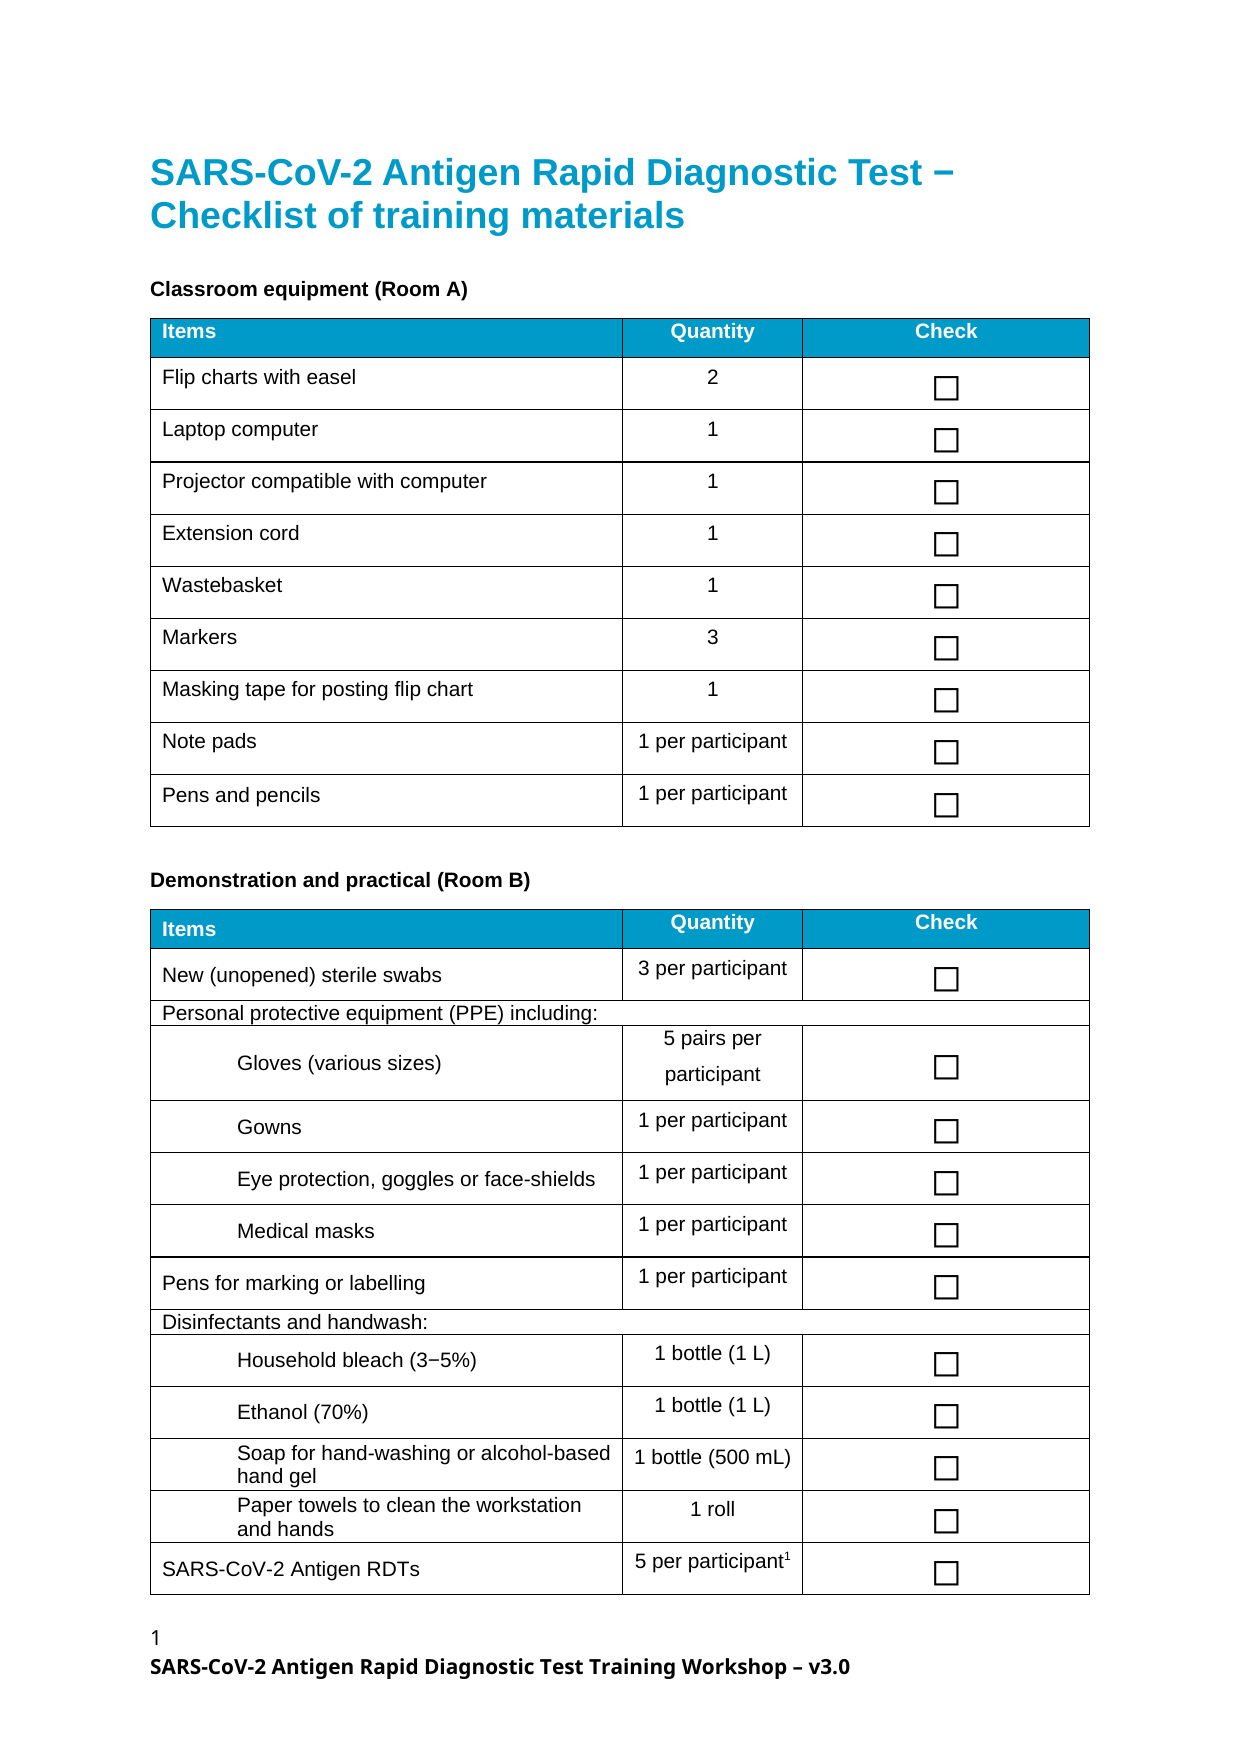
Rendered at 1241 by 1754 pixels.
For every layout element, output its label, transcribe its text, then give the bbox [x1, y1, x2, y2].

table_cell ◻️ [803, 1258, 1089, 1308]
table_cell Ethanol (70%) [151, 1387, 622, 1438]
table_cell ◻️ [803, 949, 1089, 1000]
table_cell Extension cord [151, 515, 622, 566]
table_cell Medical masks [151, 1205, 622, 1256]
table_cell Pens for marking or labelling [151, 1258, 622, 1308]
table_cell 1 roll [623, 1491, 802, 1542]
table_cell Laptop computer [151, 410, 622, 461]
table_cell ◻️ [803, 1205, 1089, 1256]
table_cell 1 [623, 515, 802, 566]
table_cell ◻️ [803, 723, 1089, 774]
table_cell ◻️ [803, 775, 1089, 826]
table_cell 1 per participant [623, 1205, 802, 1256]
table_cell Paper towels to clean the workstation and hands [151, 1491, 622, 1542]
table_cell 1 per participant [623, 1101, 802, 1152]
table_cell ◻️ [803, 1439, 1089, 1490]
table_header Items [151, 319, 622, 357]
table_cell ◻️ [803, 410, 1089, 461]
table_cell 3 per participant [623, 949, 802, 1000]
table_cell 2 [623, 358, 802, 409]
table_cell ◻️ [803, 463, 1089, 513]
table_cell Note pads [151, 723, 622, 774]
table_header Items [151, 910, 622, 948]
table_cell ◻️ [803, 358, 1089, 409]
table_header Quantity [623, 910, 802, 948]
table_cell 5 per participant1 [623, 1543, 802, 1594]
table_cell 1 [623, 567, 802, 618]
table_header Check [803, 319, 1089, 357]
table_cell ◻️ [803, 1026, 1089, 1100]
table_cell 1 bottle (1 L) [623, 1387, 802, 1438]
table_cell ◻️ [803, 1101, 1089, 1152]
table_cell 1 per participant [623, 775, 802, 826]
table_cell 1 per participant [623, 1258, 802, 1308]
table_cell ◻️ [803, 515, 1089, 566]
table_cell ◻️ [803, 1153, 1089, 1204]
subtitle Demonstration and practical (Room B) [150, 868, 1090, 892]
subtitle SARS-CoV-2 Antigen Rapid Diagnostic Test − [150, 150, 1090, 193]
table_cell 5 pairs per participant [623, 1026, 802, 1100]
table_cell SARS-CoV-2 Antigen RDTs [151, 1543, 622, 1594]
table_cell 1 [623, 463, 802, 513]
table_cell 1 per participant [623, 723, 802, 774]
table_cell Projector compatible with computer [151, 463, 622, 513]
table_cell Gloves (various sizes) [151, 1026, 622, 1100]
table_cell Masking tape for posting flip chart [151, 671, 622, 722]
table_cell Gowns [151, 1101, 622, 1152]
table_cell New (unopened) sterile swabs [151, 949, 622, 1000]
table_cell 3 [623, 619, 802, 670]
table_cell Personal protective equipment (PPE) including: [151, 1001, 1089, 1025]
table_cell 1 bottle (1 L) [623, 1335, 802, 1386]
table_cell Pens and pencils [151, 775, 622, 826]
table_cell ◻️ [803, 1543, 1089, 1594]
table_cell Flip charts with easel [151, 358, 622, 409]
table_cell ◻️ [803, 671, 1089, 722]
subtitle Checklist of training materials [150, 193, 1090, 236]
table_header Quantity [623, 319, 802, 357]
table_cell ◻️ [803, 619, 1089, 670]
table_cell 1 per participant [623, 1153, 802, 1204]
table_cell ◻️ [803, 567, 1089, 618]
table_header Check [803, 910, 1089, 948]
table_cell ◻️ [803, 1491, 1089, 1542]
table_cell 1 [623, 410, 802, 461]
table_cell Eye protection, goggles or face-shields [151, 1153, 622, 1204]
table_cell Wastebasket [151, 567, 622, 618]
table_cell 1 bottle (500 mL) [623, 1439, 802, 1490]
table_cell ◻️ [803, 1387, 1089, 1438]
table_cell Soap for hand-washing or alcohol-based hand gel [151, 1439, 622, 1490]
table_cell Markers [151, 619, 622, 670]
subtitle Classroom equipment (Room A) [150, 277, 1090, 301]
table_cell 1 [623, 671, 802, 722]
table_cell Household bleach (3−5%) [151, 1335, 622, 1386]
table_cell Disinfectants and handwash: [151, 1310, 1089, 1333]
table_cell ◻️ [803, 1335, 1089, 1386]
